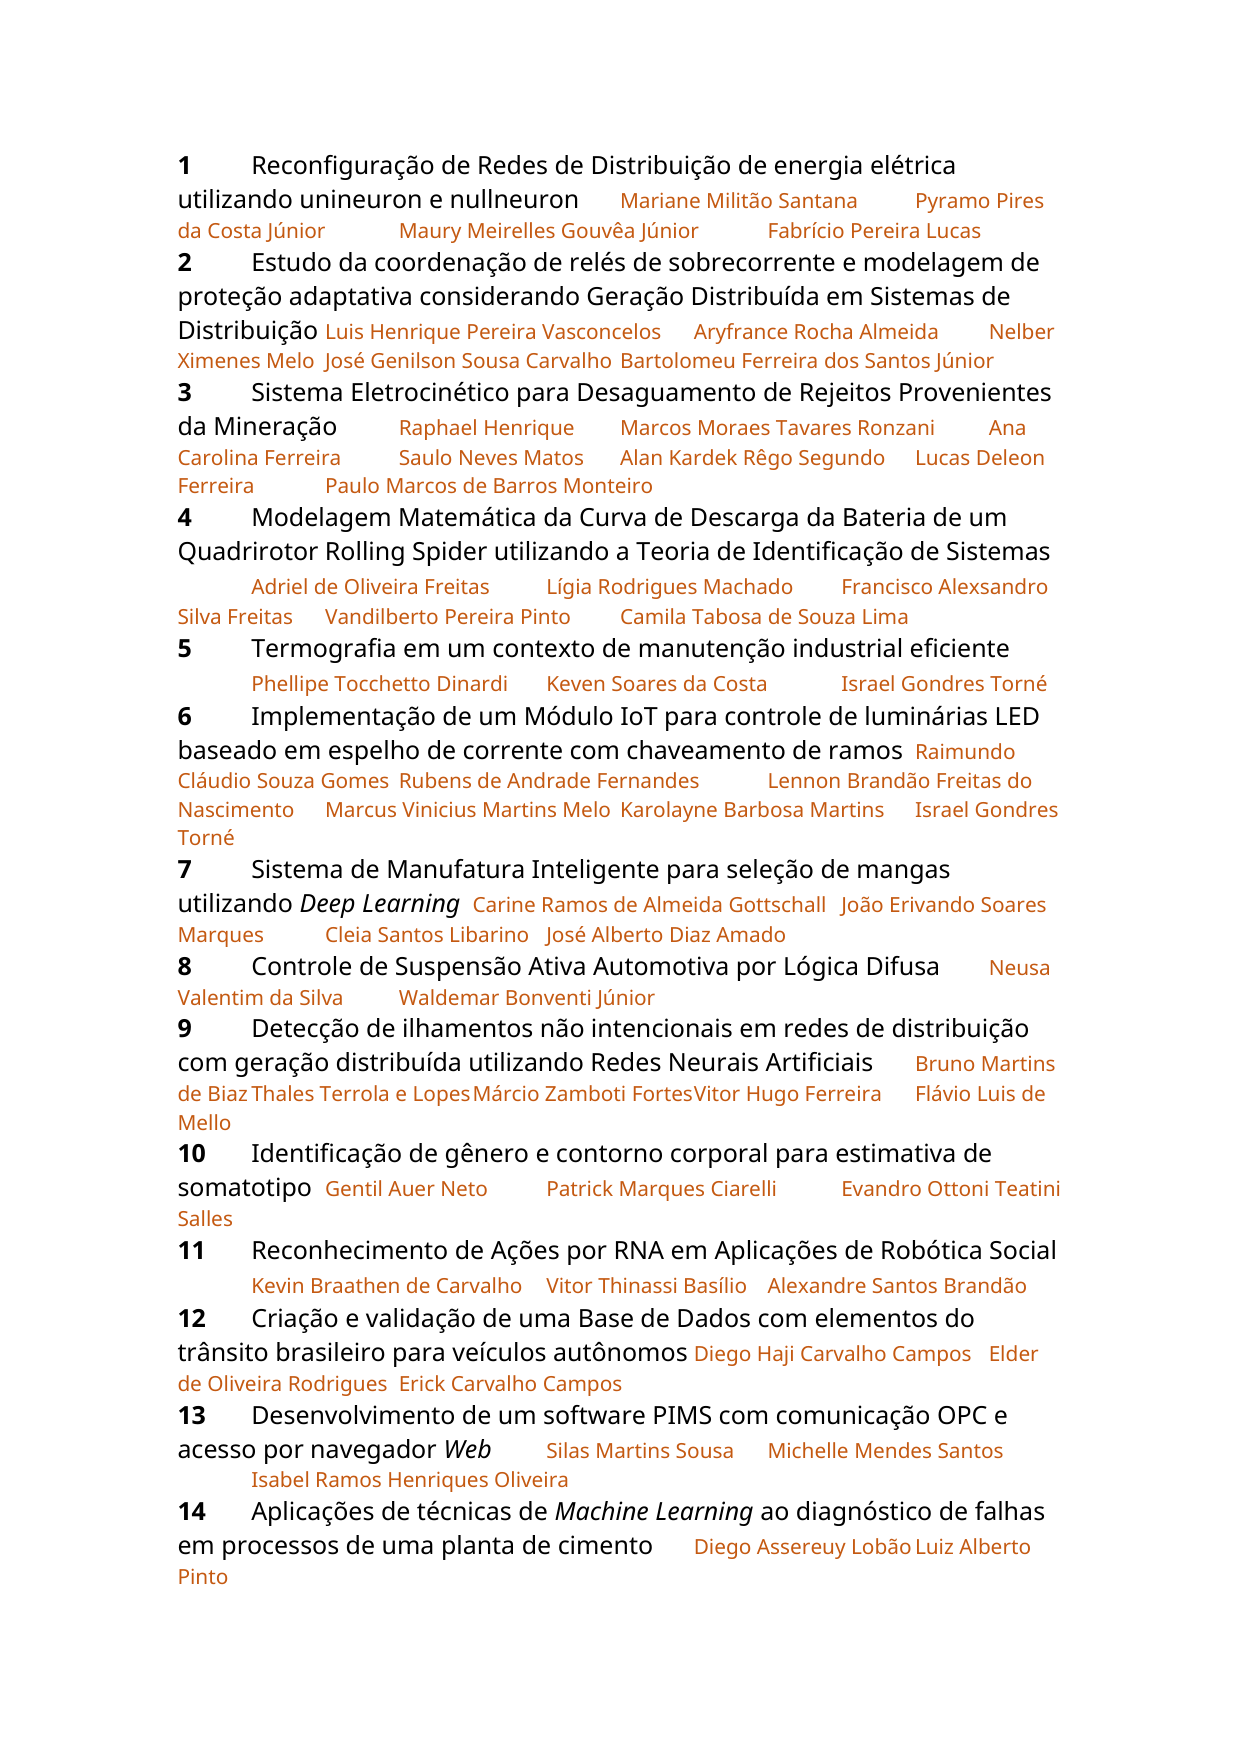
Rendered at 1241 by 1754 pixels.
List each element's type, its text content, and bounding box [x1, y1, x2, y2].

text 1 Reconfiguração de Redes de Distribuição de energia elétrica utilizando unineuron e nullneuron Mariane Militão Santana Pyramo Pires da Costa Júnior Maury Meirelles Gouvêa Júnior Fabrício Pereira Lucas [177, 148, 1063, 244]
text 14 Aplicações de técnicas de Machine Learning ao diagnóstico de falhas em processos de uma planta de cimento Diego Assereuy Lobão Luiz Alberto Pinto [177, 1494, 1063, 1590]
text 4 Modelagem Matemática da Curva de Descarga da Bateria de um Quadrirotor Rolling Spider utilizando a Teoria de Identificação de Sistemas Adriel de Oliveira Freitas Lígia Rodrigues Machado Francisco Alexsandro Silva Freitas Vandilberto Pereira Pinto Camila Tabosa de Souza Lima [177, 500, 1063, 630]
text 6 Implementação de um Módulo IoT para controle de luminárias LED baseado em espelho de corrente com chaveamento de ramos Raimundo Cláudio Souza Gomes Rubens de Andrade Fernandes Lennon Brandão Freitas do Nascimento Marcus Vinicius Martins Melo Karolayne Barbosa Martins Israel Gondres Torné [177, 698, 1063, 852]
text 3 Sistema Eletrocinético para Desaguamento de Rejeitos Provenientes da Mineração Raphael Henrique Marcos Moraes Tavares Ronzani Ana Carolina Ferreira Saulo Neves Matos Alan Kardek Rêgo Segundo Lucas Deleon Ferreira Paulo Marcos de Barros Monteiro [177, 375, 1063, 500]
text 2 Estudo da coordenação de relés de sobrecorrente e modelagem de proteção adaptativa considerando Geração Distribuída em Sistemas de Distribuição Luis Henrique Pereira Vasconcelos Aryfrance Rocha Almeida Nelber Ximenes Melo José Genilson Sousa Carvalho Bartolomeu Ferreira dos Santos Júnior [177, 244, 1063, 375]
text 13 Desenvolvimento de um software PIMS com comunicação OPC e acesso por navegador Web Silas Martins Sousa Michelle Mendes Santos Isabel Ramos Henriques Oliveira [177, 1397, 1063, 1494]
text 5 Termografia em um contexto de manutenção industrial eficiente Phellipe Tocchetto Dinardi Keven Soares da Costa Israel Gondres Torné [177, 630, 1063, 698]
text 8 Controle de Suspensão Ativa Automotiva por Lógica Difusa Neusa Valentim da Silva Waldemar Bonventi Júnior [177, 948, 1063, 1011]
text 7 Sistema de Manufatura Inteligente para seleção de mangas utilizando Deep Learning Carine Ramos de Almeida Gottschall João Erivando Soares Marques Cleia Santos Libarino José Alberto Diaz Amado [177, 852, 1063, 948]
text 10 Identificação de gênero e contorno corporal para estimativa de somatotipo Gentil Auer Neto Patrick Marques Ciarelli Evandro Ottoni Teatini Salles [177, 1136, 1063, 1233]
text 11 Reconhecimento de Ações por RNA em Aplicações de Robótica Social Kevin Braathen de Carvalho Vitor Thinassi Basílio Alexandre Santos Brandão [177, 1233, 1063, 1301]
text 9 Detecção de ilhamentos não intencionais em redes de distribuição com geração distribuída utilizando Redes Neurais Artificiais Bruno Martins de Biaz Thales Terrola e Lopes Márcio Zamboti Fortes Vitor Hugo Ferreira Flávio Luis de Mello [177, 1011, 1063, 1136]
text 12 Criação e validação de uma Base de Dados com elementos do trânsito brasileiro para veículos autônomos Diego Haji Carvalho Campos Elder de Oliveira Rodrigues Erick Carvalho Campos [177, 1301, 1063, 1397]
